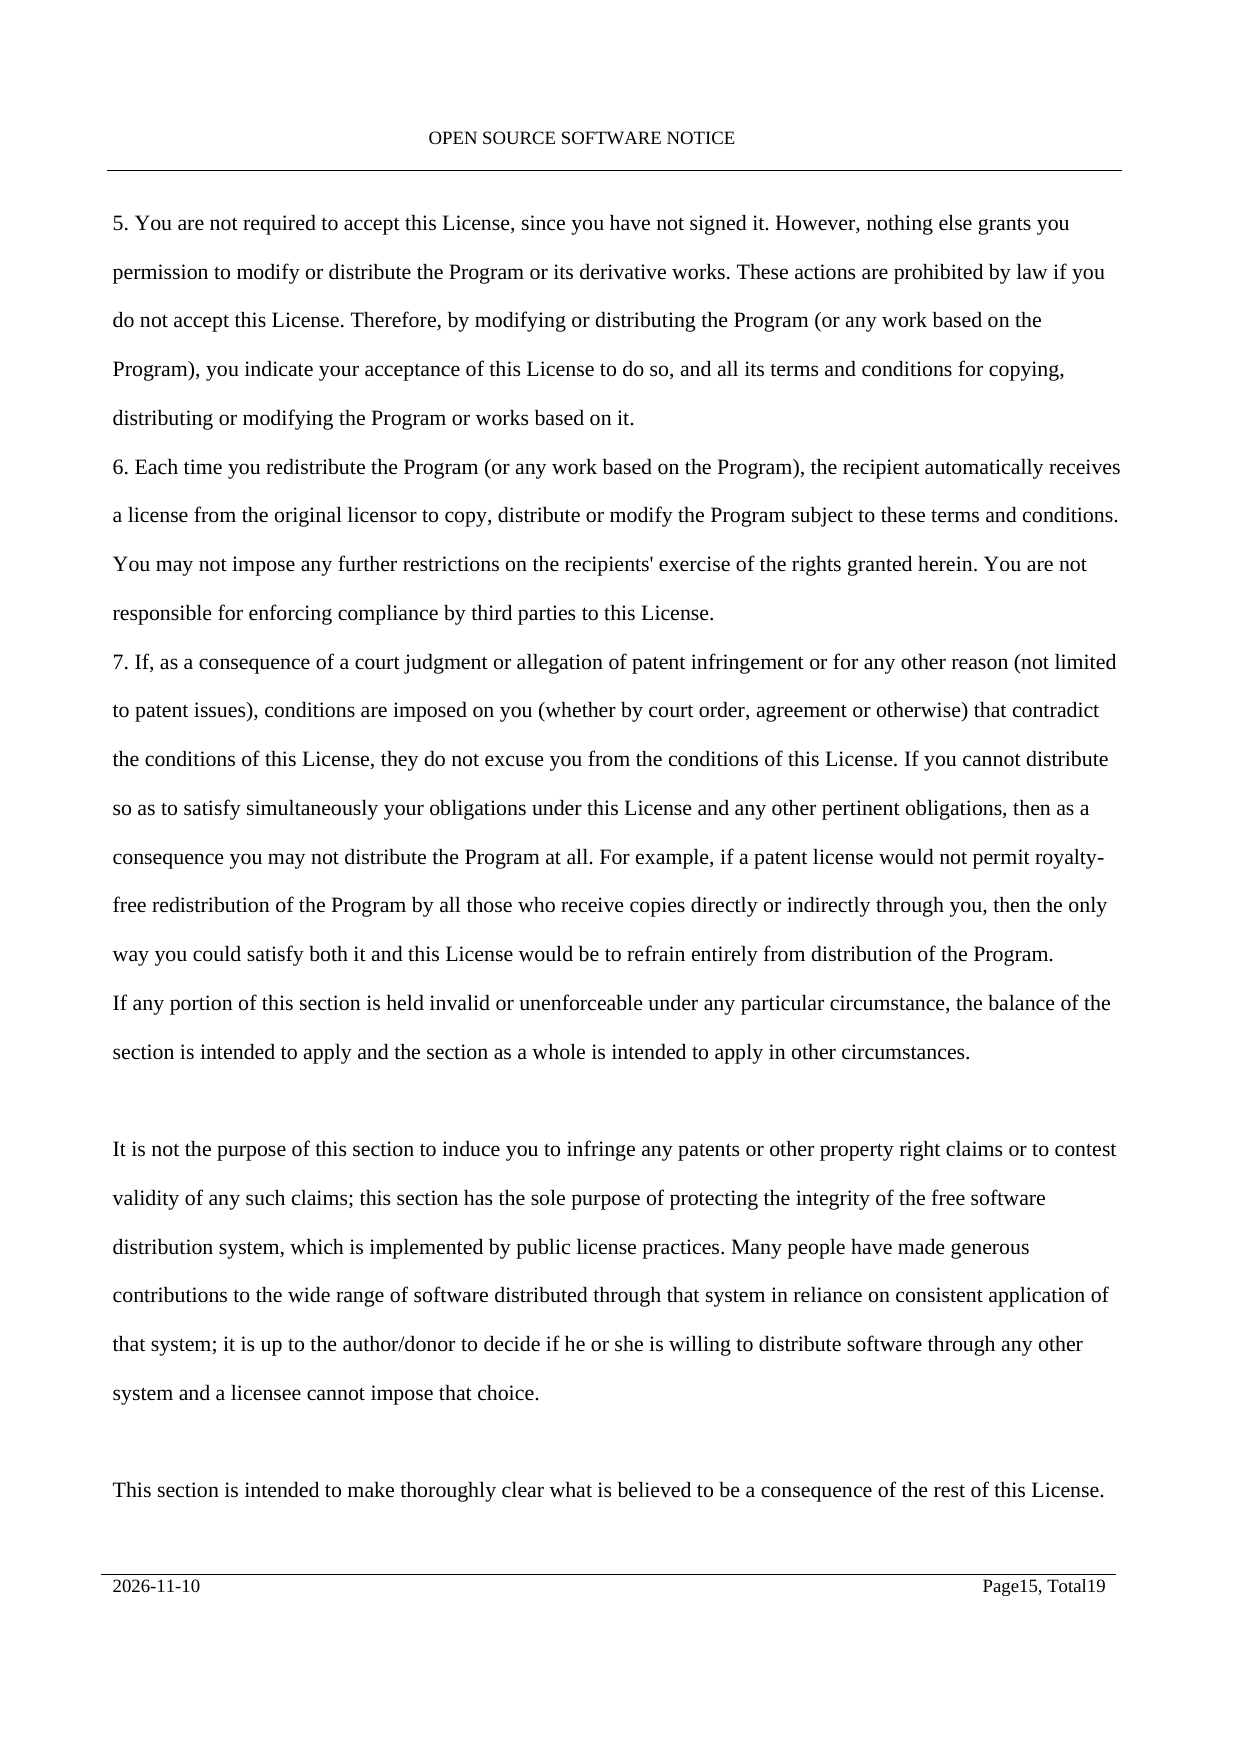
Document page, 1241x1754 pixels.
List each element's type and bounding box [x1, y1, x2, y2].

text [112, 206, 1128, 1506]
